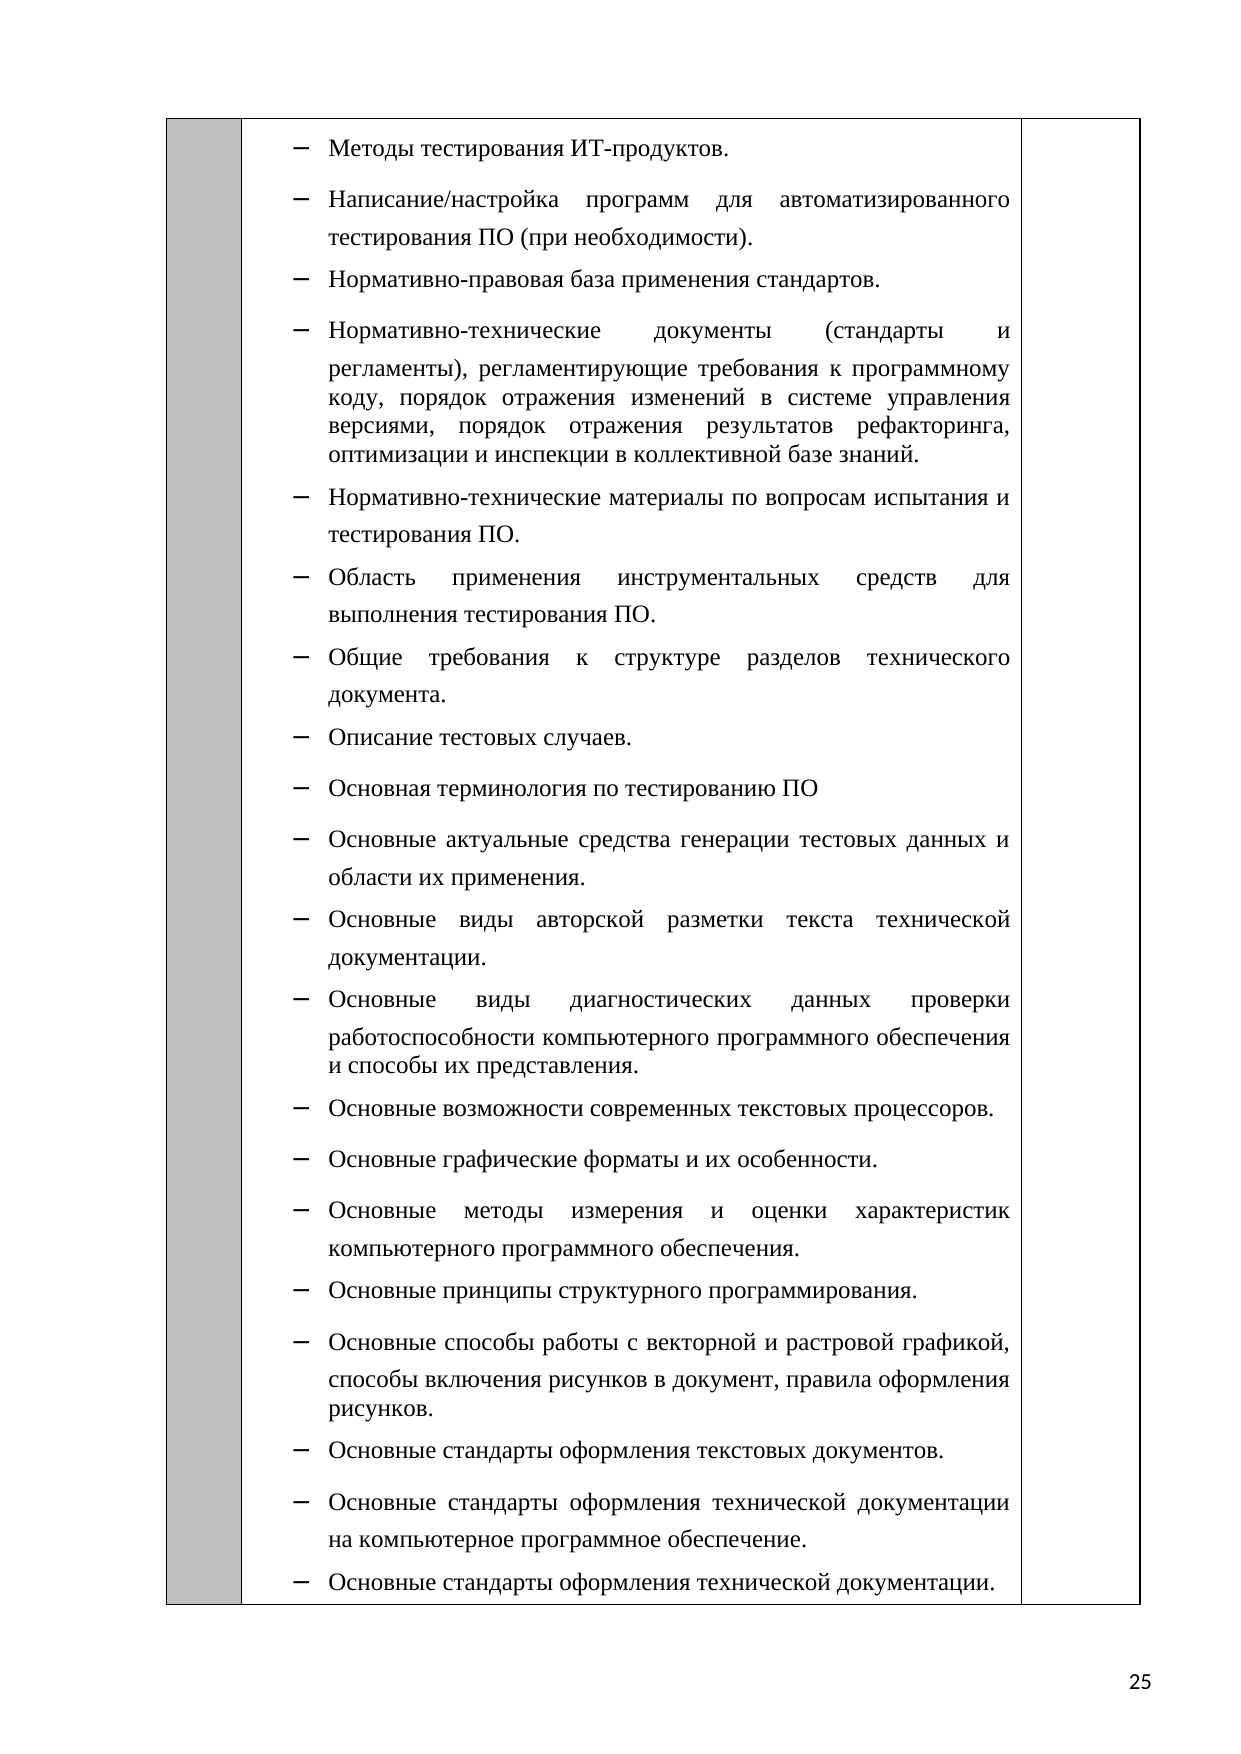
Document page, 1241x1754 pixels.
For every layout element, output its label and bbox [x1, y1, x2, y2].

table_cell [242, 119, 1021, 1604]
table_cell [1022, 119, 1139, 1604]
